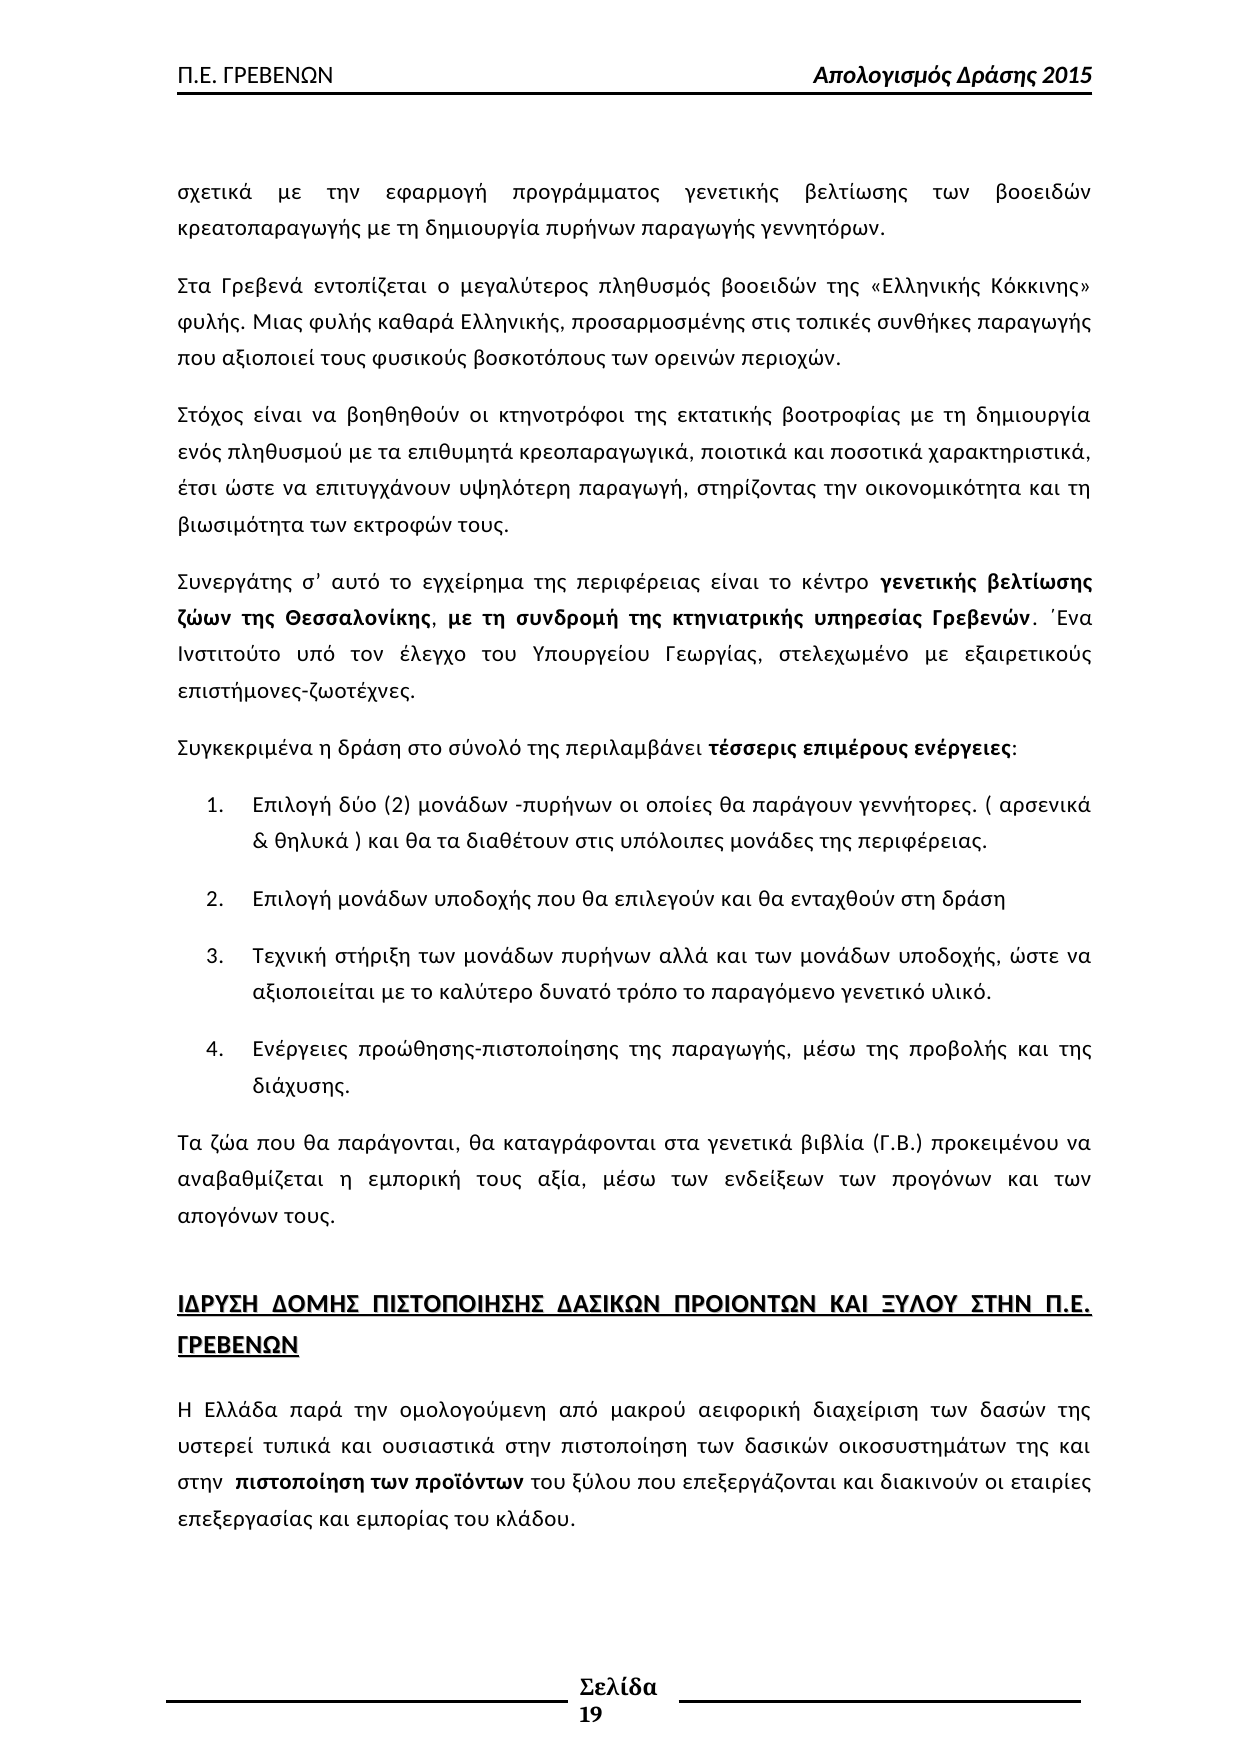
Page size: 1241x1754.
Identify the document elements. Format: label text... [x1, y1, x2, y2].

list Τεχνική στήριξη των μονάδων πυρήνων αλλά και των μονάδων υποδοχής, ώστε να αξιοποιείται με το καλύτερο δυνατό τρόπο το παραγόμενο γενετικό υλικό. [215, 941, 1092, 1005]
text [177, 177, 1092, 242]
text Στόχος είναι να βοηθηθούν οι κτηνοτρόφοι της εκτατικής βοοτροφίας με τη δημιουργία ενός πληθυσμού με τα επιθυμητά κρεοπαραγωγικά, ποιοτικά και ποσοτικά χαρακτηριστικά, έτσι ώστε να επιτυγχάνουν υψηλότερη παραγωγή, στηρίζοντας την οικονομικότητα και τη βιωσιμότητα των εκτροφών τους. [177, 401, 1092, 538]
list Επιλογή δύο (2) μονάδων -πυρήνων οι οποίες θα παράγουν γεννήτορες. ( αρσενικά & θηλυκά ) και θα τα διαθέτουν στις υπόλοιπες μονάδες της περιφέρειας. [215, 790, 1092, 855]
list Ενέργειες προώθησης-πιστοποίησης της παραγωγής, μέσω της προβολής και της διάχυσης. [215, 1034, 1092, 1099]
text Στα Γρεβενά εντοπίζεται ο μεγαλύτερος πληθυσμός βοοειδών της «Ελληνικής Κόκκινης» φυλής. Μιας φυλής καθαρά Ελληνικής, προσαρμοσμένης στις τοπικές συνθήκες παραγωγής που αξιοποιεί τους φυσικούς βοσκοτόπους των ορεινών περιοχών. [177, 271, 1092, 371]
text Συγκεκριμένα η δράση στο σύνολό της περιλαμβάνει τέσσερις επιμέρους ενέργειες: [177, 733, 1092, 761]
subtitle ΙΔΡΥΣΗ ΔΟΜΗΣ ΠΙΣΤΟΠΟΙΗΣΗΣ ΔΑΣΙΚΩΝ ΠΡΟΙΟΝΤΩΝ ΚΑΙ ΞΥΛΟΥ ΣΤΗΝ Π.Ε. ΓΡΕΒΕΝΩΝ [177, 1316, 1092, 1360]
text Συνεργάτης σ’ αυτό το εγχείρημα της περιφέρειας είναι το κέντρο γενετικής βελτίωσης ζώων της Θεσσαλονίκης, με τη συνδρομή της κτηνιατρικής υπηρεσίας Γρεβενών. ΄Ενα Ινστιτούτο υπό τον έλεγχο του Υπουργείου Γεωργίας, στελεχωμένο με εξαιρετικούς επιστήμονες-ζωοτέχνες. [177, 567, 1092, 704]
text Η Ελλάδα παρά την ομολογούμενη από μακρού αειφορική διαχείριση των δασών της υστερεί τυπικά και ουσιαστικά στην πιστοποίηση των δασικών οικοσυστημάτων της και στην πιστοποίηση των προϊόντων του ξύλου που επεξεργάζονται και διακινούν οι εταιρίες επεξεργασίας και εμπορίας του κλάδου. [177, 1395, 1092, 1532]
subtitle ΙΔΡΥΣΗ ΔΟΜΗΣ ΠΙΣΤΟΠΟΙΗΣΗΣ ΔΑΣΙΚΩΝ ΠΡΟΙΟΝΤΩΝ ΚΑΙ ΞΥΛΟΥ ΣΤΗΝ Π.Ε. ΓΡΕΒΕΝΩΝ [177, 1287, 1092, 1314]
text Τα ζώα που θα παράγονται, θα καταγράφονται στα γενετικά βιβλία (Γ.Β.) προκειμένου να αναβαθμίζεται η εμπορική τους αξία, μέσω των ενδείξεων των προγόνων και των απογόνων τους. [177, 1128, 1092, 1229]
list Επιλογή μονάδων υποδοχής που θα επιλεγούν και θα ενταχθούν στη δράση [215, 884, 1092, 912]
